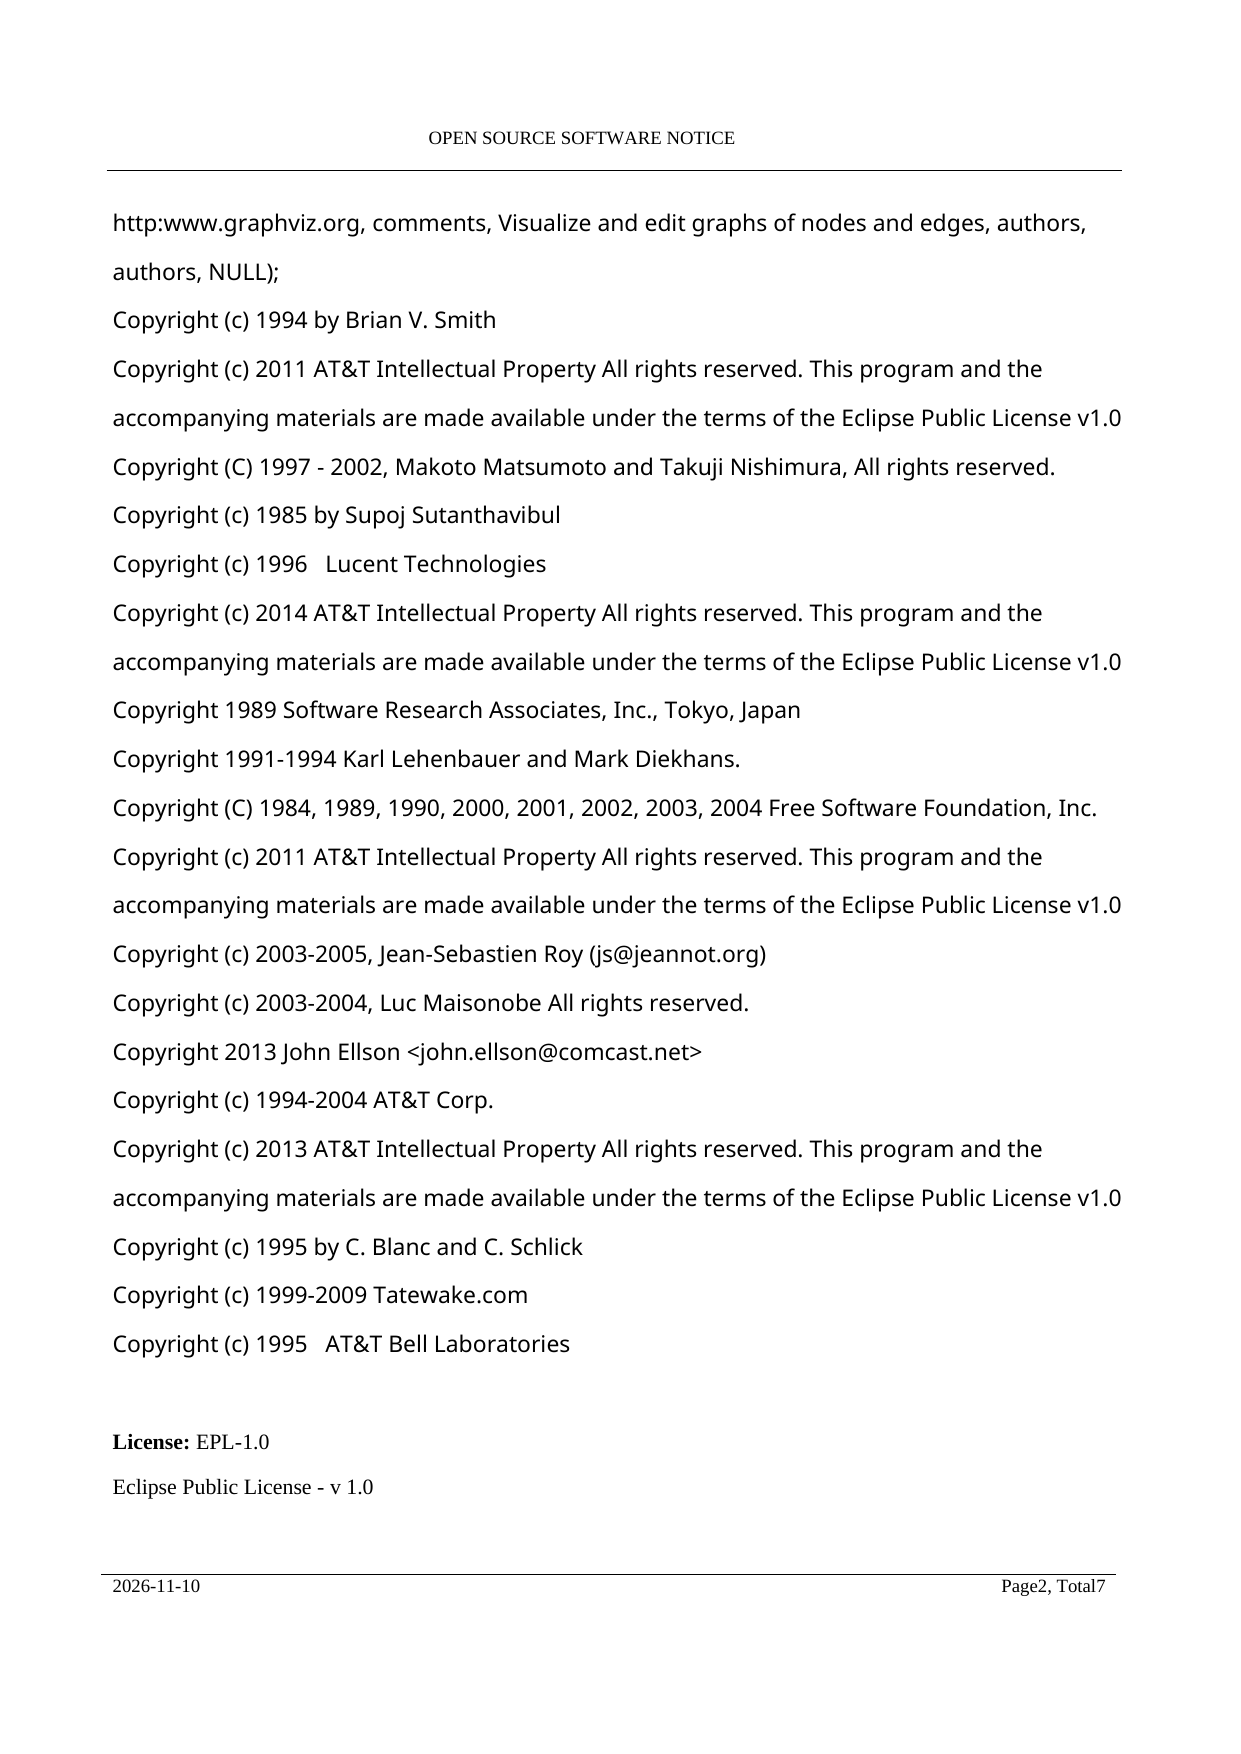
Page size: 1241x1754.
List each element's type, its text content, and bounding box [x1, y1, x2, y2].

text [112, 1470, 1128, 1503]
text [112, 206, 1128, 1409]
text License: EPL-1.0 [112, 1425, 1128, 1458]
